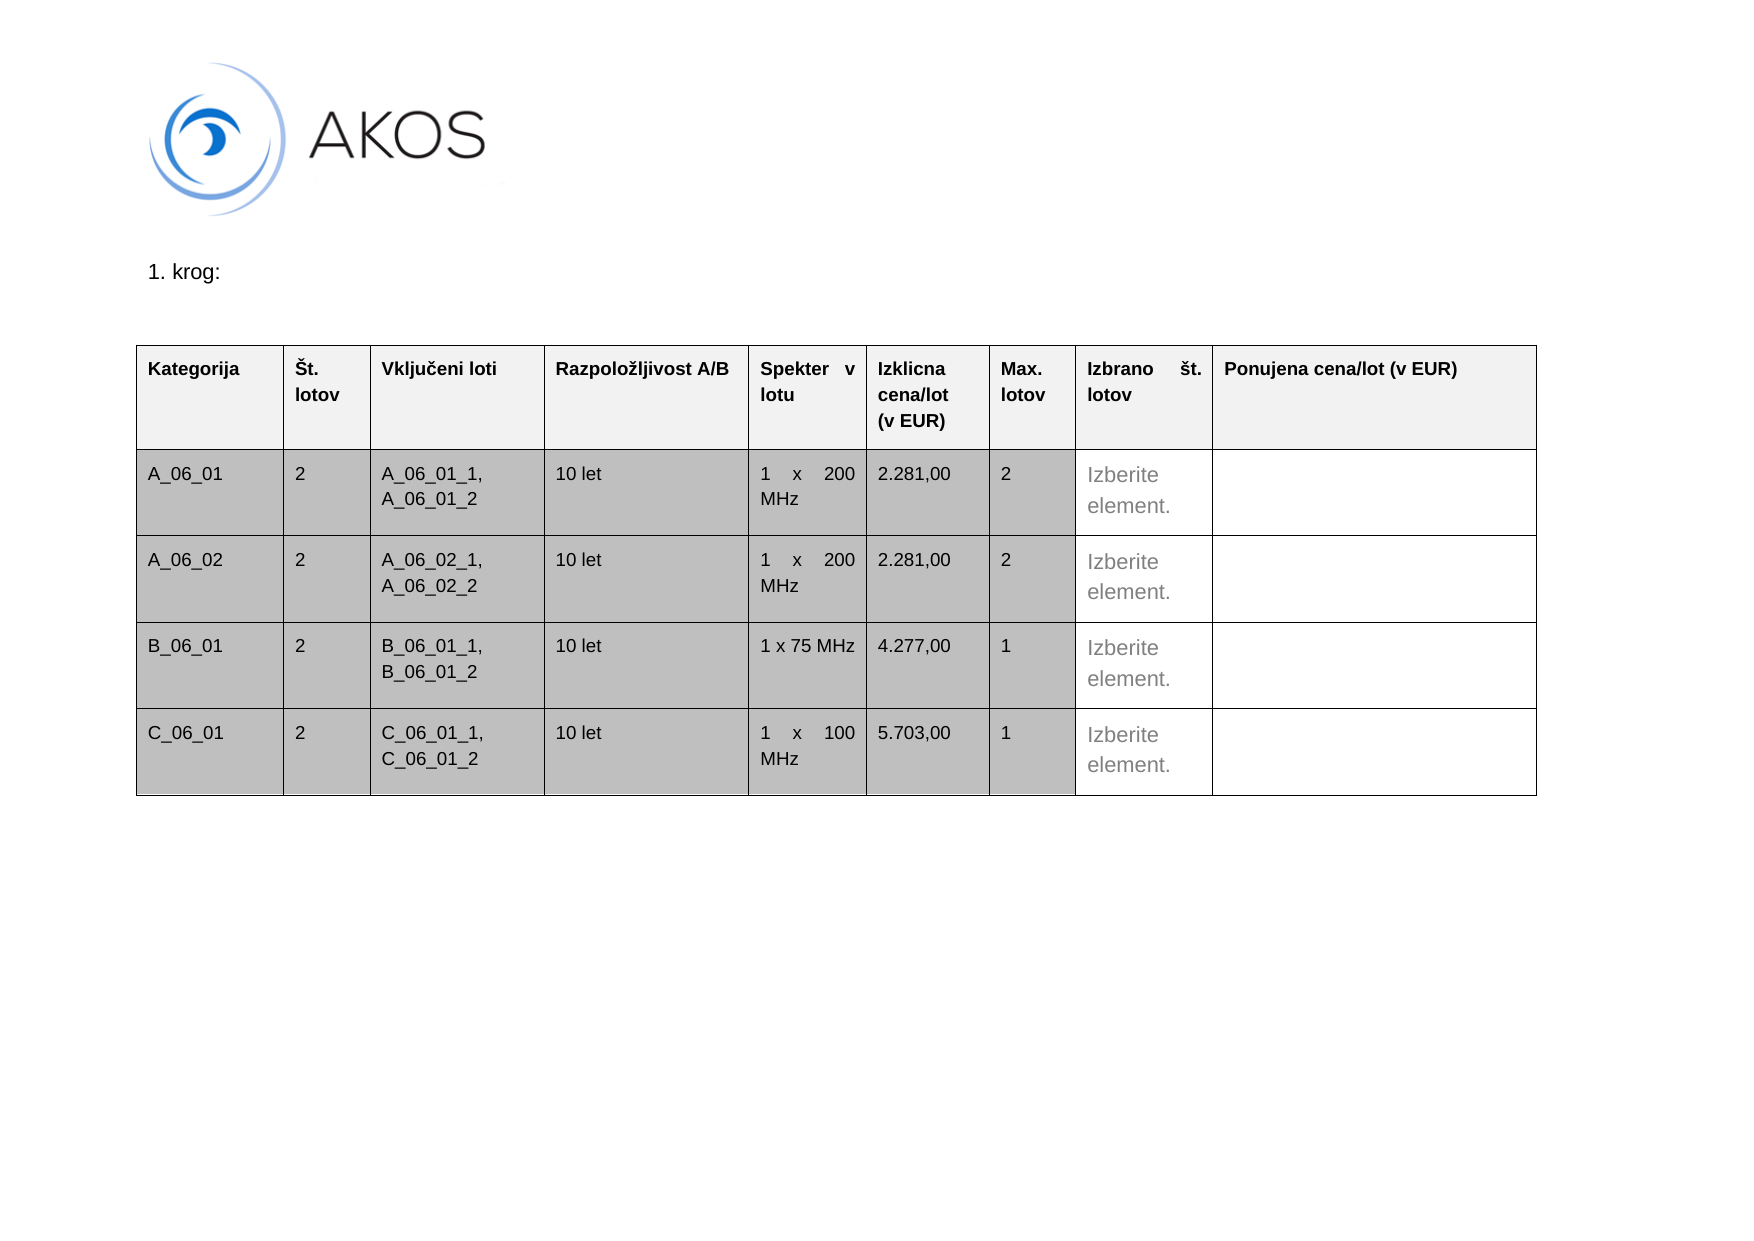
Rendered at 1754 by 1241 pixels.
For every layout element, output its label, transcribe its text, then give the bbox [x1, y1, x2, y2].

table_cell 1 x 200 MHz [749, 536, 866, 622]
table_cell [1213, 623, 1536, 708]
table_cell 10 let [545, 450, 748, 535]
table_header Izbrano št. lotov [1076, 346, 1212, 449]
table_cell 1 x 100 MHz [749, 709, 866, 794]
table_cell [1076, 536, 1212, 622]
table_cell 2 [990, 450, 1075, 535]
table_cell C_06_01 [137, 709, 283, 794]
table_cell 10 let [545, 623, 748, 708]
table_cell [1213, 536, 1536, 622]
text 1. krog: [148, 259, 1547, 284]
table_header Št. lotov [284, 346, 370, 449]
table_header Max. lotov [990, 346, 1075, 449]
table_cell 2 [284, 623, 370, 708]
table_cell [1076, 623, 1212, 708]
table_cell 2 [284, 450, 370, 535]
table_cell 1 x 200 MHz [749, 450, 866, 535]
table_cell 10 let [545, 536, 748, 622]
table_cell 2 [284, 536, 370, 622]
table_cell B_06_01_1, B_06_01_2 [371, 623, 544, 708]
table_cell 2 [990, 536, 1075, 622]
table_cell A_06_01_1, A_06_01_2 [371, 450, 544, 535]
table_cell C_06_01_1, C_06_01_2 [371, 709, 544, 794]
table_cell 4.277,00 [867, 623, 989, 708]
table_cell A_06_02_1, A_06_02_2 [371, 536, 544, 622]
table_header Razpoložljivost A/B [545, 346, 748, 449]
table_cell [1076, 450, 1212, 535]
table_cell 5.703,00 [867, 709, 989, 794]
table_cell 10 let [545, 709, 748, 794]
table_cell [1076, 709, 1212, 794]
table_header Vključeni loti [371, 346, 544, 449]
table_cell [1213, 450, 1536, 535]
picture [147, 59, 509, 220]
table_cell 1 [990, 623, 1075, 708]
table_cell 2.281,00 [867, 536, 989, 622]
table_cell 1 [990, 709, 1075, 794]
table_cell A_06_01 [137, 450, 283, 535]
table_header Izklicna cena/lot (v EUR) [867, 346, 989, 449]
table_header Spekter v lotu [749, 346, 866, 449]
table_header Kategorija [137, 346, 283, 449]
table_header Ponujena cena/lot (v EUR) [1213, 346, 1536, 449]
table_cell 2 [284, 709, 370, 794]
table_cell [1213, 709, 1536, 794]
table_cell A_06_02 [137, 536, 283, 622]
table_cell 2.281,00 [867, 450, 989, 535]
table_cell 1 x 75 MHz [749, 623, 866, 708]
table_cell B_06_01 [137, 623, 283, 708]
